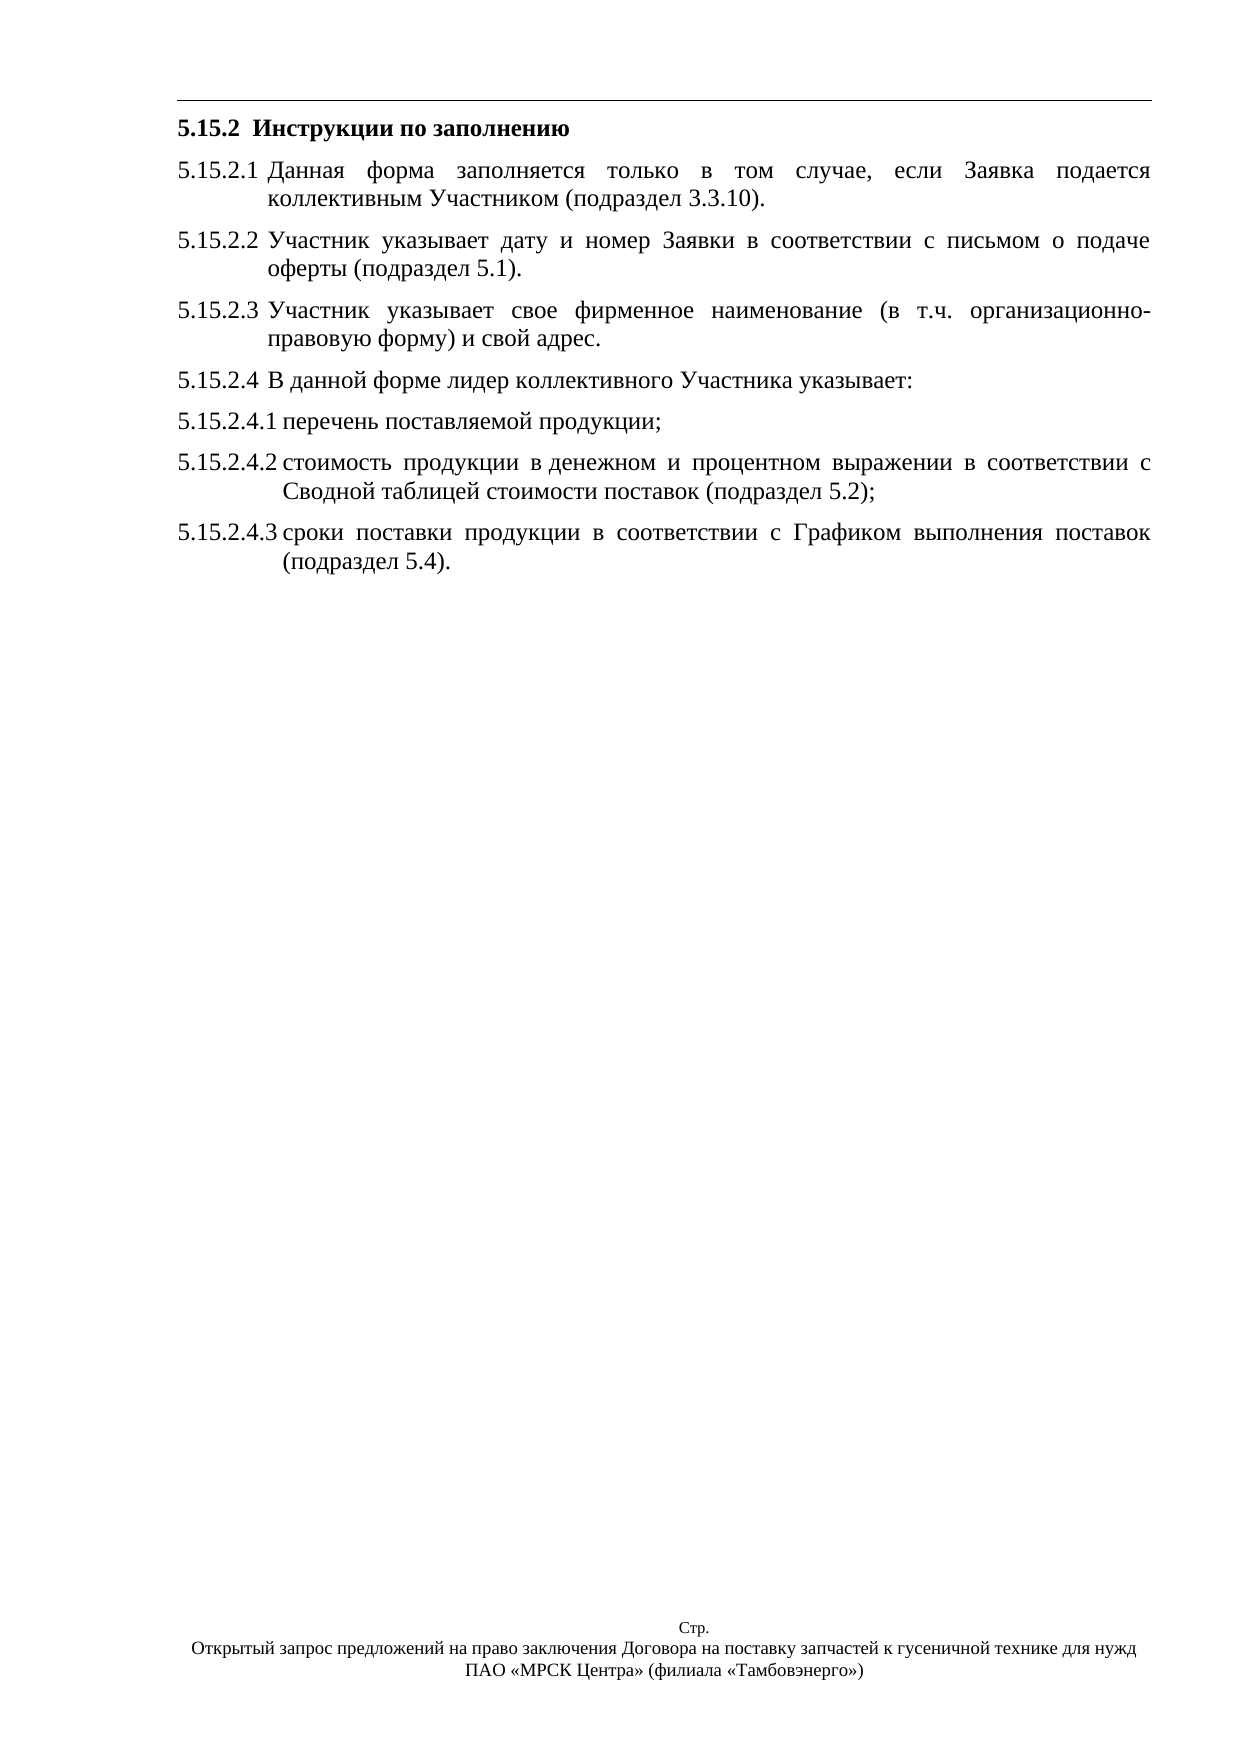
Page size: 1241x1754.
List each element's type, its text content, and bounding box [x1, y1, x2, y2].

list Участник указывает дату и номер Заявки в соответствии с письмом о подаче оферты (подраздел 5.1). [177, 225, 1152, 282]
list сроки поставки продукции в соответствии с Графиком выполнения поставок (подраздел 5.4). [177, 517, 1152, 575]
list Данная форма заполняется только в том случае, если Заявка подается коллективным Участником (подраздел 3.3.10). [177, 155, 1152, 212]
list стоимость продукции в денежном и процентном выражении в соответствии с Сводной таблицей стоимости поставок (подраздел 5.2); [177, 447, 1152, 505]
list В данной форме лидер коллективного Участника указывает: [177, 365, 1152, 393]
list перечень поставляемой продукции; [177, 406, 1152, 435]
subtitle Инструкции по заполнению [177, 113, 1152, 142]
list Участник указывает свое фирменное наименование (в т.ч. организационно-правовую форму) и свой адрес. [177, 295, 1152, 352]
